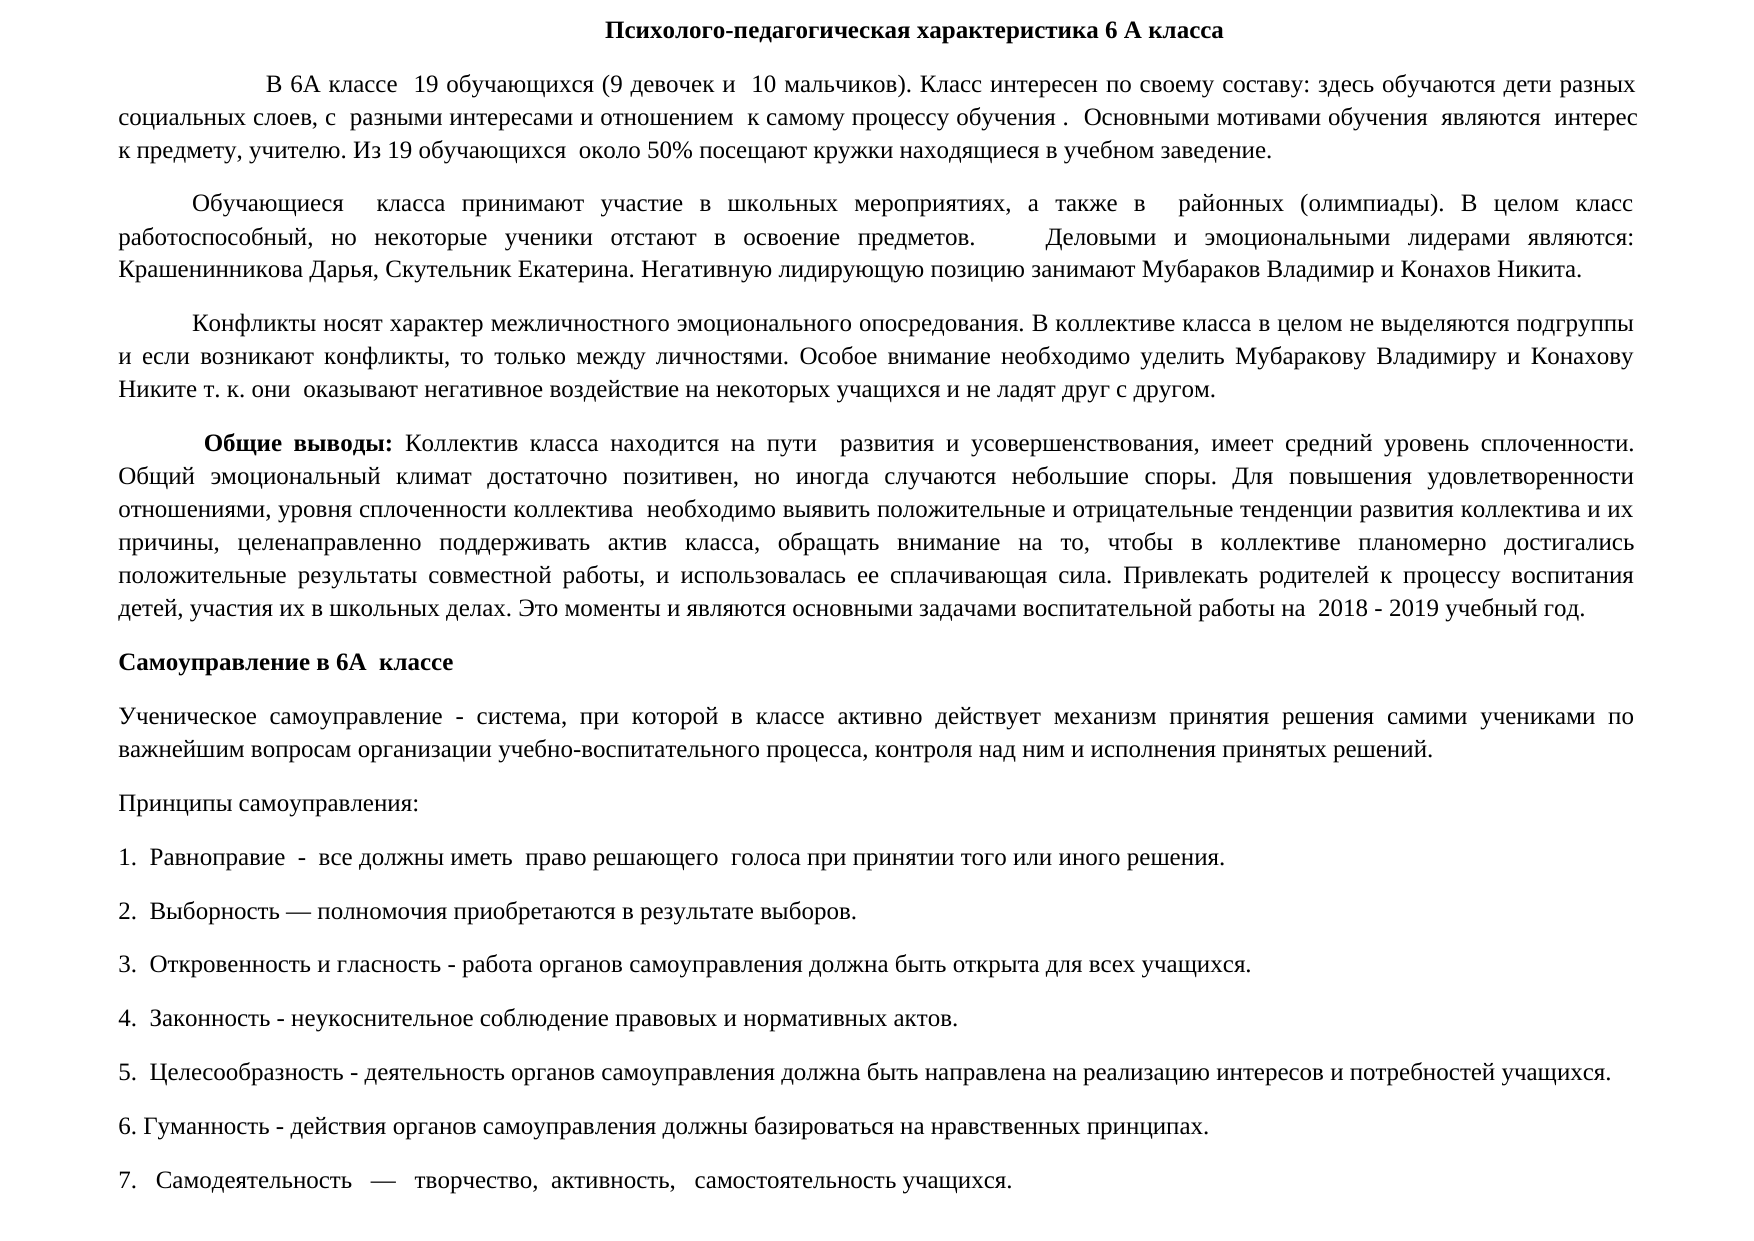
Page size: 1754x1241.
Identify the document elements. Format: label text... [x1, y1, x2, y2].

text 4. Законность - неукоснительное соблюдение правовых и нормативных актов. [118, 1003, 1636, 1032]
text 1. Равноправие - все должны иметь право решающего голоса при принятии того или иного решения. [118, 842, 1636, 871]
text 6. Гуманность - действия органов самоуправления должны базироваться на нравственных принципах. [118, 1111, 1636, 1140]
text 5. Целесообразность - деятельность органов самоуправления должна быть направлена на реализацию интересов и потребностей учащихся. [118, 1057, 1636, 1086]
text 7. Самодеятельность — творчество, активность, самостоятельность учащихся. [118, 1165, 1636, 1194]
text Принципы самоуправления: [118, 788, 1636, 817]
text Ученическое самоуправление - система, при которой в классе активно действует механизм принятия решения самими учениками по важнейшим вопросам организации учебно-воспитательного процесса, контроля над ним и исполнения принятых решений. [118, 701, 1636, 763]
text 2. Выборность — полномочия приобретаются в результате выборов. [118, 896, 1636, 924]
text Обучающиеся класса принимают участие в школьных мероприятиях, а также в районных (олимпиады). В целом класс работоспособный, но некоторые ученики отстают в освоение предметов. Деловыми и эмоциональными лидерами являются: Крашенинникова Дарья, Скутельник Екатерина. Негативную лидирующую позицию занимают Мубараков Владимир и Конахов Никита. [118, 188, 1636, 283]
text Психолого-педагогическая характеристика 6 А класса [193, 15, 1636, 43]
text Общие выводы: Коллектив класса находится на пути развития и усовершенствования, имеет средний уровень сплоченности. Общий эмоциональный климат достаточно позитивен, но иногда случаются небольшие споры. Для повышения удовлетворенности отношениями, уровня сплоченности коллектива необходимо выявить положительные и отрицательные тенденции развития коллектива и их причины, целенаправленно поддерживать актив класса, обращать внимание на то, чтобы в коллективе планомерно достигались положительные результаты совместной работы, и использовалась ее сплачивающая сила. Привлекать родителей к процессу воспитания детей, участия их в школьных делах. Это моменты и являются основными задачами воспитательной работы на 2018 - 2019 учебный год. [118, 428, 1636, 622]
text Конфликты носят характер межличностного эмоционального опосредования. В коллективе класса в целом не выделяются подгруппы и если возникают конфликты, то только между личностями. Особое внимание необходимо уделить Мубаракову Владимиру и Конахову Никите т. к. они оказывают негативное воздействие на некоторых учащихся и не ладят друг с другом. [118, 308, 1636, 403]
text Самоуправление в 6А классе [118, 647, 1636, 676]
text В 6А классе 19 обучающихся (9 девочек и 10 мальчиков). Класс интересен по своему составу: здесь обучаются дети разных социальных слоев, с разными интересами и отношением к самому процессу обучения . Основными мотивами обучения являются интерес к предмету, учителю. Из 19 обучающихся около 50% посещают кружки находящиеся в учебном заведение. [118, 69, 1638, 163]
text 3. Откровенность и гласность - работа органов самоуправления должна быть открыта для всех учащихся. [118, 949, 1636, 978]
